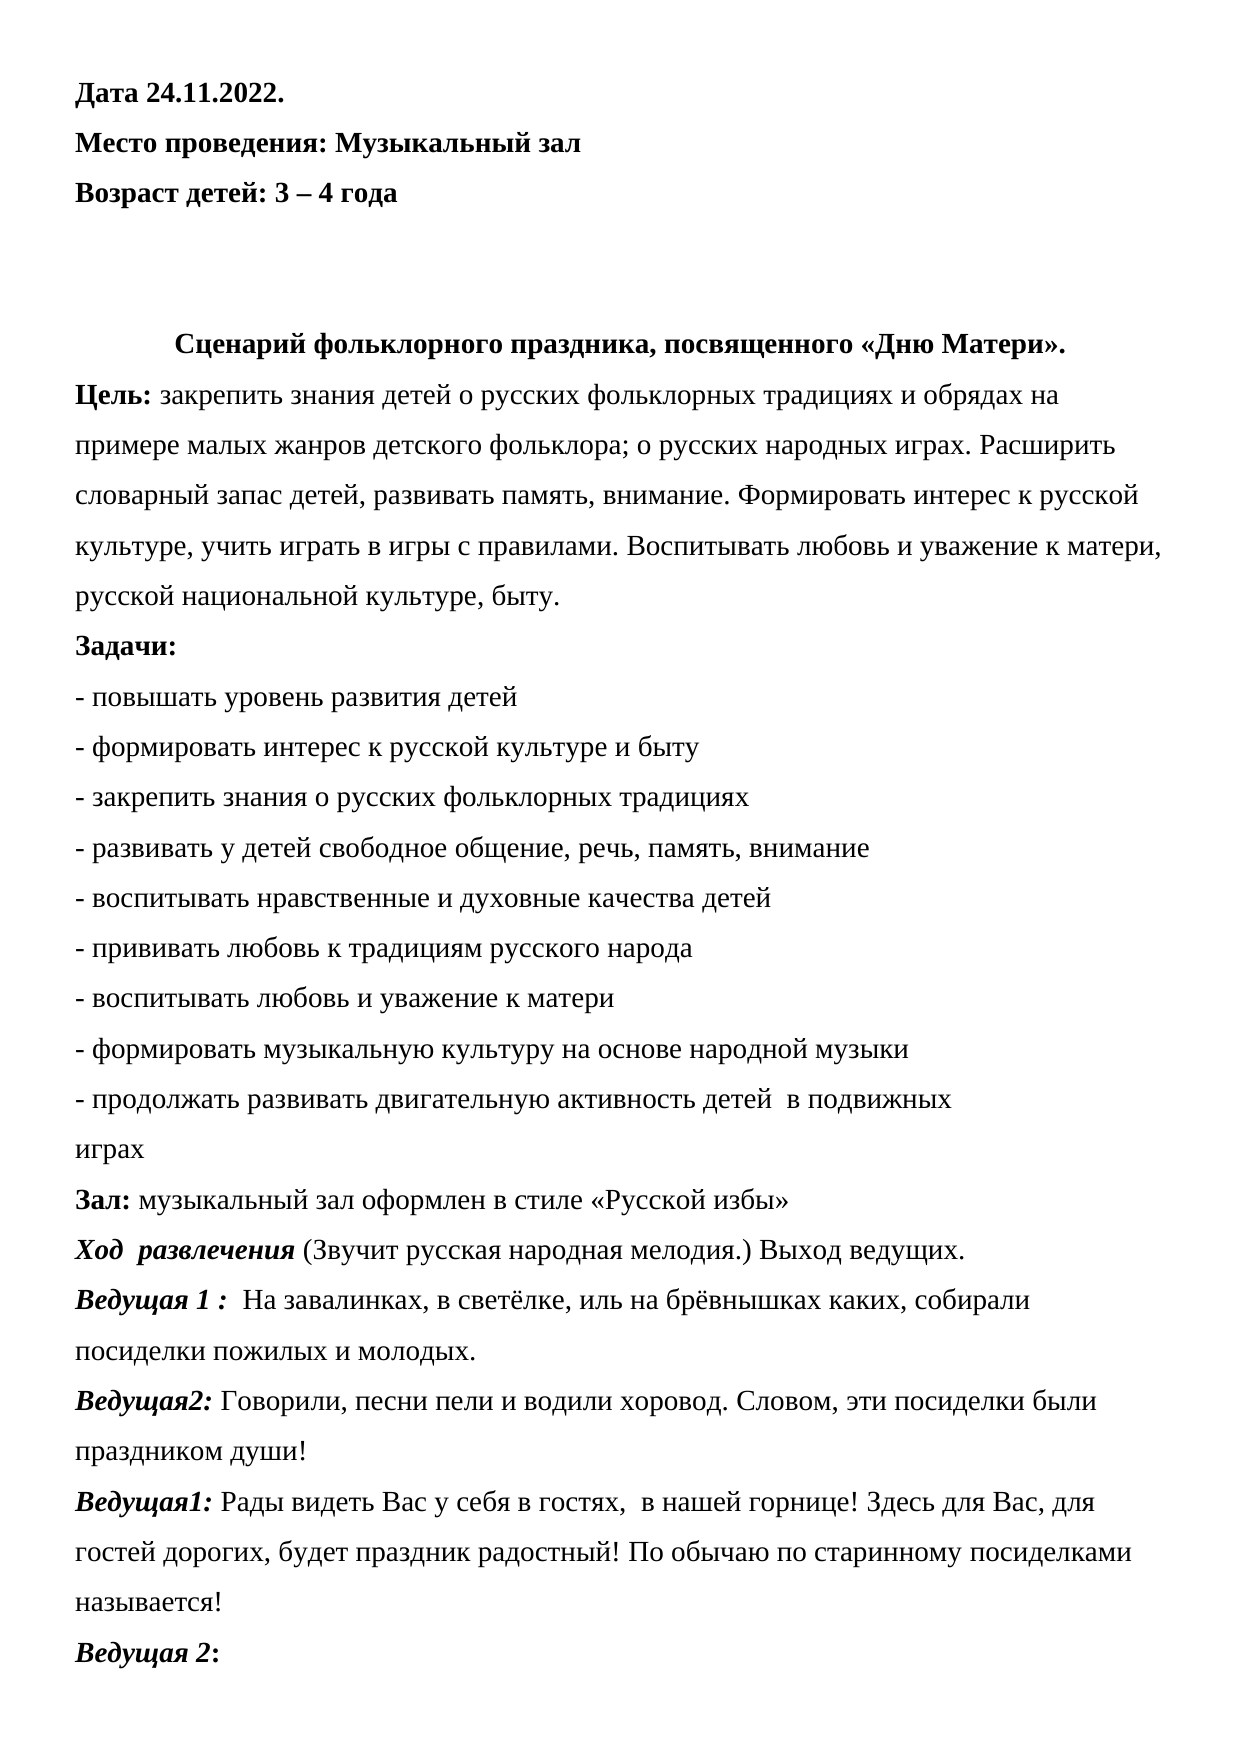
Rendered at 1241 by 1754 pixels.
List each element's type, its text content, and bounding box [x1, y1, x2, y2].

text - развивать у детей свободное общение, речь, память, внимание [75, 830, 1165, 863]
text Ведущая 1 : На завалинках, в светёлке, иль на брёвнышках каких, собирали посиделки пожилых и молодых. [75, 1282, 1165, 1366]
text Место проведения: Музыкальный зал [75, 125, 1165, 159]
text - формировать музыкальную культуру на основе народной музыки [75, 1031, 1165, 1064]
text - воспитывать любовь и уважение к матери [75, 981, 1165, 1014]
text Ведущая 2: [75, 1635, 1165, 1668]
text - прививать любовь к традициям русского народа [75, 930, 1165, 964]
text - формировать интерес к русской культуре и быту [75, 729, 1165, 763]
text Дата 24.11.2022. [75, 75, 1165, 108]
text - закрепить знания о русских фольклорных традициях [75, 779, 1165, 813]
text Цель: закрепить знания детей о русских фольклорных традициях и обрядах на примере малых жанров детского фольклора; о русских народных играх. Расширить словарный запас детей, развивать память, внимание. Формировать интерес к русской культуре, учить играть в игры с правилами. Воспитывать любовь и уважение к матери, русской национальной культуре, быту. [75, 377, 1165, 612]
text Ведущая1: Рады видеть Вас у себя в гостях, в нашей горнице! Здесь для Вас, для гостей дорогих, будет праздник радостный! По обычаю по старинному посиделками называется! [75, 1484, 1165, 1618]
text Возраст детей: 3 – 4 года [75, 176, 1165, 209]
text - воспитывать нравственные и духовные качества детей [75, 880, 1165, 913]
text играх [75, 1132, 1165, 1165]
text - повышать уровень развития детей [75, 679, 1165, 712]
text Ведущая2: Говорили, песни пели и водили хоровод. Словом, эти посиделки были праздником души! [75, 1383, 1165, 1467]
text Зал: музыкальный зал оформлен в стиле «Русской избы» [75, 1182, 1165, 1215]
text - продолжать развивать двигательную активность детей в подвижных [75, 1081, 1165, 1115]
text Задачи: [75, 628, 1165, 662]
text Ход развлечения (Звучит русская народная мелодия.) Выход ведущих. [75, 1232, 1165, 1266]
text Сценарий фольклорного праздника, посвященного «Дню Матери». [75, 327, 1165, 360]
